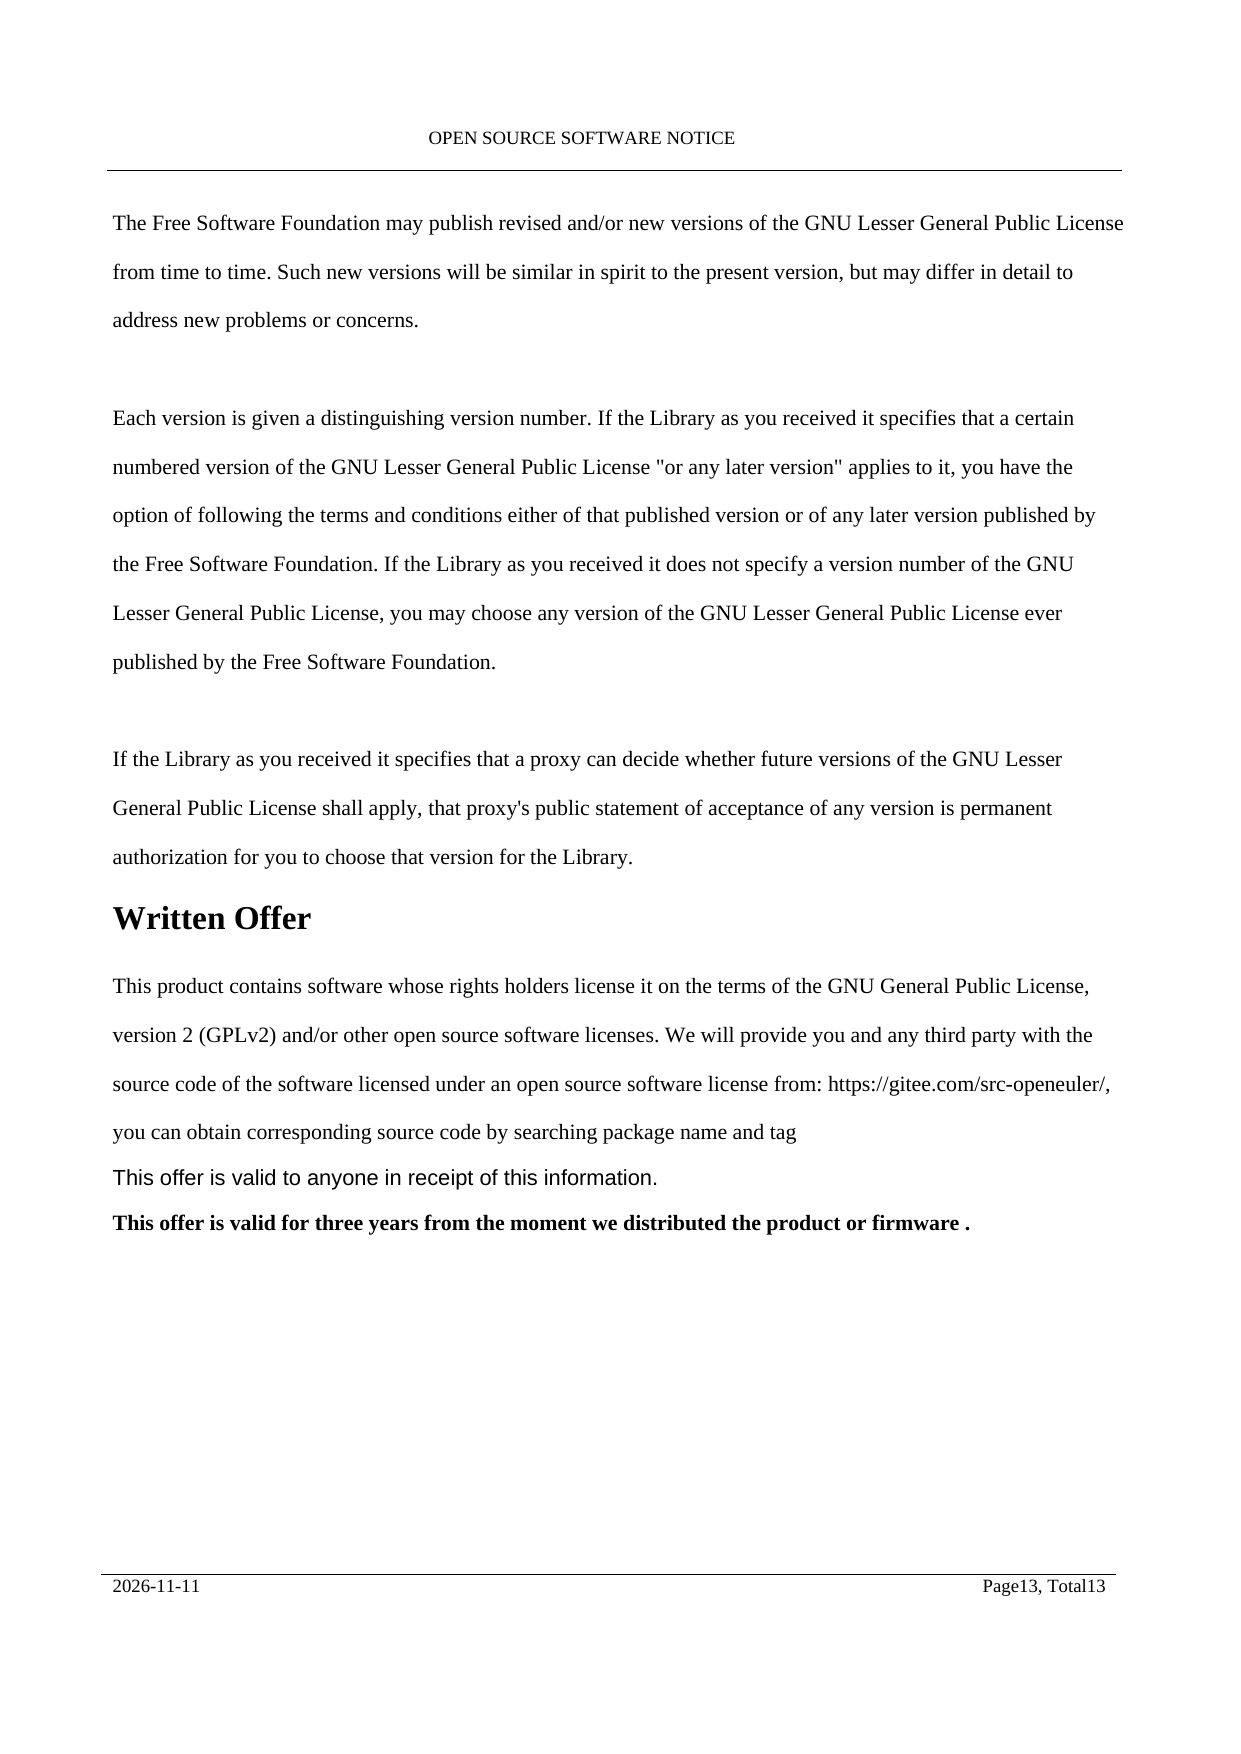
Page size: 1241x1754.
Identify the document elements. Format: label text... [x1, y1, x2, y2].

text Written Offer [112, 885, 1128, 950]
text This offer is valid to anyone in receipt of this information. [112, 1161, 1128, 1193]
text This offer is valid for three years from the moment we distributed the product or firmware . [112, 1206, 1128, 1238]
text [112, 206, 1128, 873]
text This product contains software whose rights holders license it on the terms of the GNU General Public License, version 2 (GPLv2) and/or other open source software licenses. We will provide you and any third party with the source code of the software licensed under an open source software license from: https://gitee.com/src-openeuler/, you can obtain corresponding source code by searching package name and tag [112, 969, 1128, 1148]
